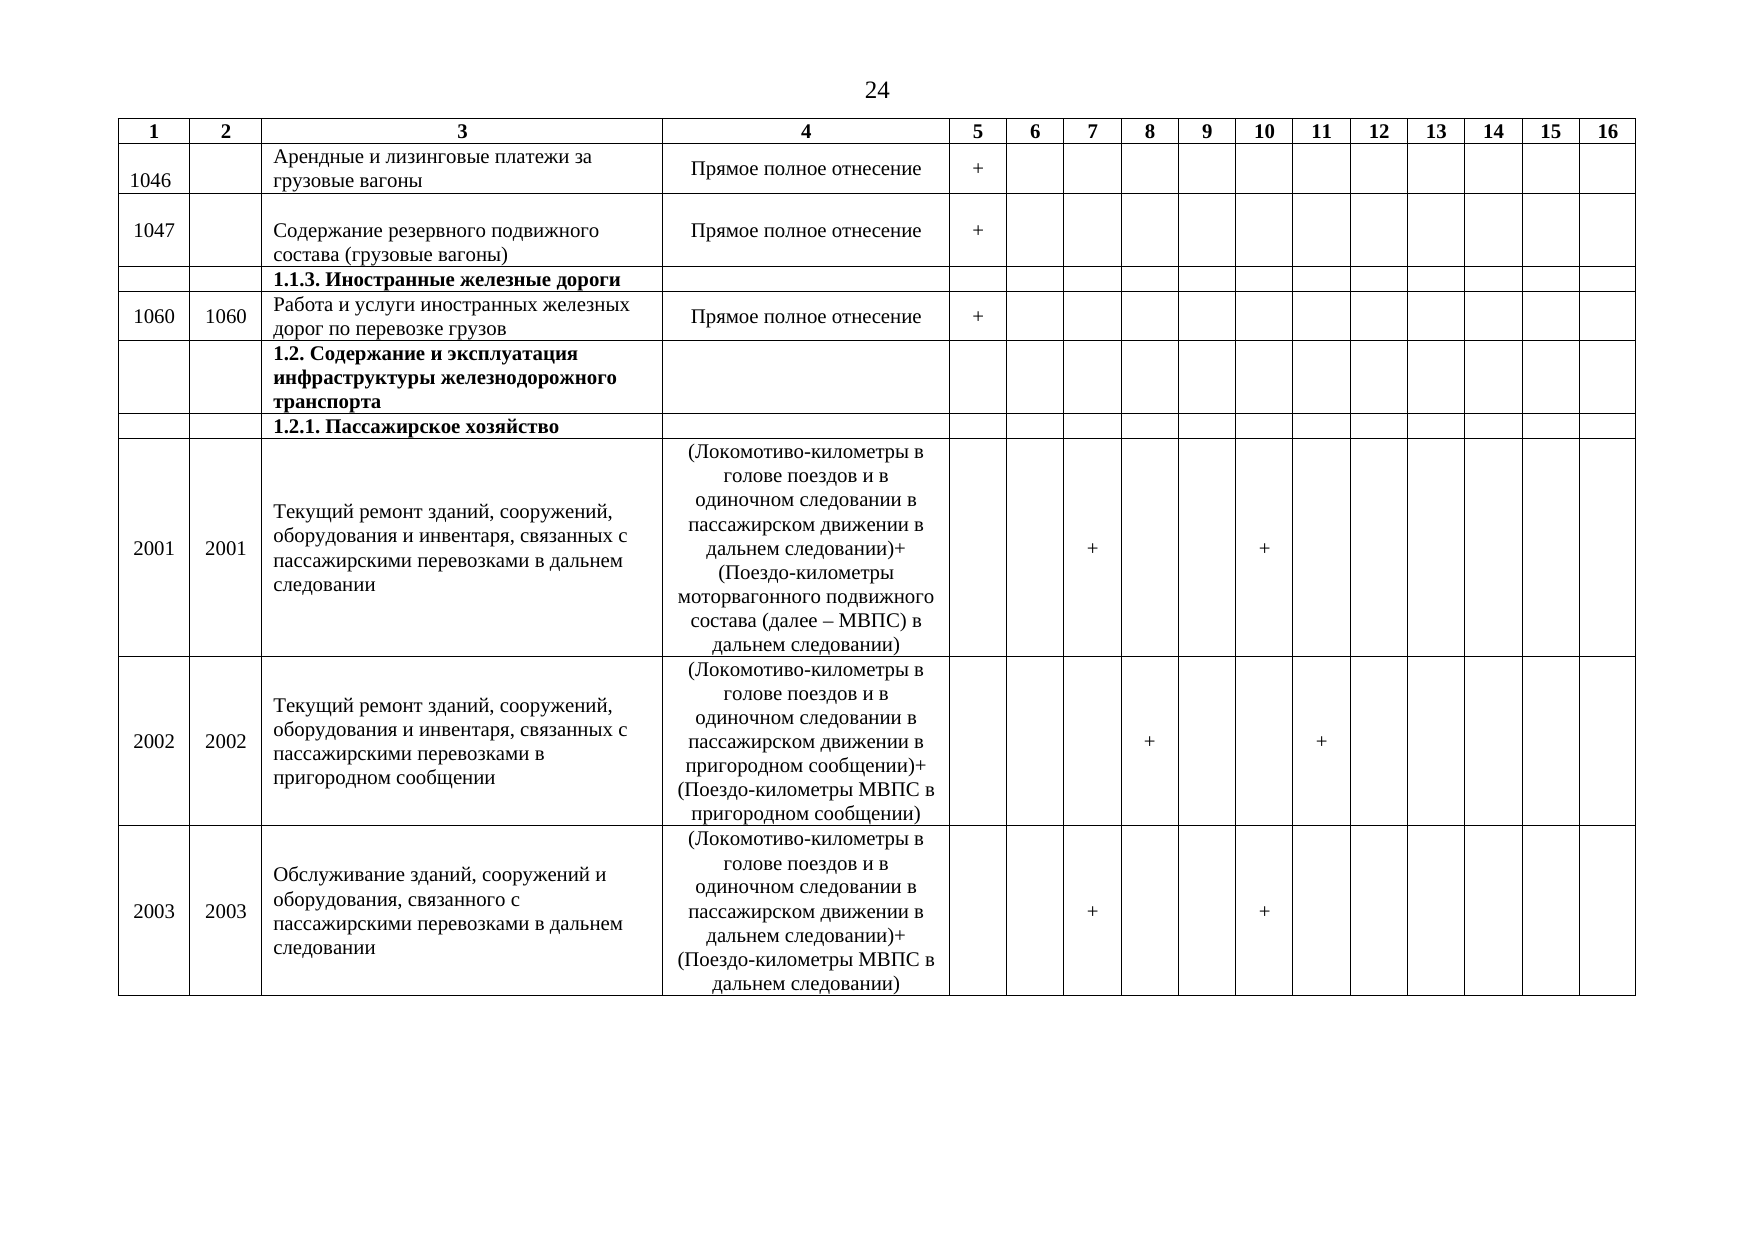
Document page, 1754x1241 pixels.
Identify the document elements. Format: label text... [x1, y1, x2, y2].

table_cell Работа и услуги иностранных железных дорог по перевозке грузов [262, 292, 662, 340]
table_cell [1408, 439, 1464, 656]
table_header 2 [190, 119, 261, 143]
table_cell + [950, 292, 1006, 340]
table_cell [1465, 341, 1522, 413]
table_cell [1007, 267, 1063, 291]
table_cell (Локомотиво-километры в голове поездов и в одиночном следовании в пассажирском движении в пригородном сообщении)+(Поездо-километры МВПС в пригородном сообщении) [663, 657, 949, 825]
table_cell [1236, 657, 1292, 825]
table_cell [1179, 292, 1235, 340]
table_cell + [950, 194, 1006, 266]
table_cell [1064, 414, 1121, 438]
table_cell [1351, 439, 1407, 656]
table_cell [1351, 414, 1407, 438]
table_cell [1064, 292, 1121, 340]
table_header 8 [1122, 119, 1178, 143]
table_cell [1179, 657, 1235, 825]
table_cell [190, 194, 261, 266]
table_cell [663, 267, 949, 291]
table_cell [1293, 292, 1350, 340]
table_cell [1236, 267, 1292, 291]
table_cell [1465, 439, 1522, 656]
table_cell [1064, 267, 1121, 291]
table_cell (Локомотиво-километры в голове поездов и в одиночном следовании в пассажирском движении в дальнем следовании)+(Поездо-километры МВПС в дальнем следовании) [663, 826, 949, 995]
table_header 11 [1293, 119, 1350, 143]
table_cell [1007, 194, 1063, 266]
table_cell [190, 267, 261, 291]
table_header 5 [950, 119, 1006, 143]
table_cell [950, 267, 1006, 291]
table_header 1 [119, 119, 189, 143]
table_cell Содержание резервного подвижного состава (грузовые вагоны) [262, 194, 662, 266]
table_cell [1408, 826, 1464, 995]
table_cell [1064, 194, 1121, 266]
table_cell [950, 414, 1006, 438]
table_cell + [1122, 657, 1178, 825]
table_cell [1408, 657, 1464, 825]
table_cell 2003 [119, 826, 189, 995]
table_cell [1064, 657, 1121, 825]
table_header 13 [1408, 119, 1464, 143]
table_header 6 [1007, 119, 1063, 143]
table_cell 2001 [119, 439, 189, 656]
table_cell [1465, 267, 1522, 291]
table_header 10 [1236, 119, 1292, 143]
table_cell [1351, 341, 1407, 413]
table_cell 1.2.1. Пассажирское хозяйство [262, 414, 662, 438]
table_cell [1580, 292, 1635, 340]
table_cell [1122, 341, 1178, 413]
table_cell [1007, 144, 1063, 192]
table_cell [1580, 194, 1635, 266]
table_cell [1179, 267, 1235, 291]
table_cell [190, 341, 261, 413]
table_cell [1122, 826, 1178, 995]
table_cell [119, 414, 189, 438]
table_cell + [950, 144, 1006, 192]
table_cell + [1064, 439, 1121, 656]
table_header 3 [262, 119, 662, 143]
table_cell [1580, 657, 1635, 825]
table_cell Обслуживание зданий, сооружений и оборудования, связанного с пассажирскими перевозками в дальнем следовании [262, 826, 662, 995]
table_cell [1122, 414, 1178, 438]
table_cell [1465, 414, 1522, 438]
table_header 16 [1580, 119, 1635, 143]
table_cell [1122, 292, 1178, 340]
table_cell [1523, 414, 1579, 438]
table_cell [1523, 341, 1579, 413]
table_cell Текущий ремонт зданий, сооружений, оборудования и инвентаря, связанных с пассажирскими перевозками в дальнем следовании [262, 439, 662, 656]
table_cell Прямое полное отнесение [663, 194, 949, 266]
table_cell 1060 [190, 292, 261, 340]
table_cell [119, 341, 189, 413]
table_cell [1007, 657, 1063, 825]
table_cell [1523, 439, 1579, 656]
table_cell [1580, 144, 1635, 192]
table_cell [1523, 657, 1579, 825]
table_cell [1007, 341, 1063, 413]
table_cell Прямое полное отнесение [663, 292, 949, 340]
table_cell [1523, 144, 1579, 192]
table_cell 1046 [119, 144, 189, 192]
table_cell [119, 267, 189, 291]
table_cell [1408, 414, 1464, 438]
table_cell [1122, 194, 1178, 266]
table_cell [1351, 144, 1407, 192]
table_cell [1236, 341, 1292, 413]
table_cell Прямое полное отнесение [663, 144, 949, 192]
table_cell + [1236, 439, 1292, 656]
table_cell + [1064, 826, 1121, 995]
table_cell [1064, 144, 1121, 192]
table_cell [190, 144, 261, 192]
table_cell Текущий ремонт зданий, сооружений, оборудования и инвентаря, связанных с пассажирскими перевозками в пригородном сообщении [262, 657, 662, 825]
table_cell [1351, 267, 1407, 291]
table_cell [1122, 267, 1178, 291]
table_cell 1060 [119, 292, 189, 340]
table_cell 2002 [119, 657, 189, 825]
table_cell [1293, 267, 1350, 291]
table_cell [190, 414, 261, 438]
table_cell 2002 [190, 657, 261, 825]
table_cell [1580, 341, 1635, 413]
table_cell [1007, 439, 1063, 656]
table_cell [1408, 267, 1464, 291]
table_cell [1179, 144, 1235, 192]
table_cell [1122, 144, 1178, 192]
table_cell + [1236, 826, 1292, 995]
table_cell [1465, 292, 1522, 340]
table_cell [1523, 267, 1579, 291]
table_cell [950, 341, 1006, 413]
table_cell [1179, 341, 1235, 413]
table_cell [1293, 826, 1350, 995]
table_cell [1351, 194, 1407, 266]
table_cell [1293, 341, 1350, 413]
table_cell [1007, 414, 1063, 438]
table_cell [1465, 144, 1522, 192]
table_header 7 [1064, 119, 1121, 143]
table_cell [1465, 194, 1522, 266]
table_header 15 [1523, 119, 1579, 143]
table_cell [950, 657, 1006, 825]
table_cell [1293, 194, 1350, 266]
table_cell [1236, 414, 1292, 438]
table_cell Арендные и лизинговые платежи за грузовые вагоны [262, 144, 662, 192]
table_cell [1580, 439, 1635, 656]
table_cell [1351, 826, 1407, 995]
table_cell [1236, 144, 1292, 192]
table_cell [1179, 439, 1235, 656]
table_header 12 [1351, 119, 1407, 143]
table_cell + [1293, 657, 1350, 825]
table_cell [1293, 144, 1350, 192]
table_cell [1179, 826, 1235, 995]
table_cell [1465, 657, 1522, 825]
table_cell 2003 [190, 826, 261, 995]
table_cell [1179, 194, 1235, 266]
table_cell [1408, 194, 1464, 266]
table_cell [1465, 826, 1522, 995]
table_cell [1293, 439, 1350, 656]
table_cell [1523, 194, 1579, 266]
table_cell [1408, 292, 1464, 340]
table_cell [1064, 341, 1121, 413]
table_cell [1523, 826, 1579, 995]
table_cell [950, 826, 1006, 995]
table_cell [1580, 267, 1635, 291]
table_cell [1351, 657, 1407, 825]
table_cell [1580, 414, 1635, 438]
table_cell [1007, 826, 1063, 995]
table_cell 1.1.3. Иностранные железные дороги [262, 267, 662, 291]
table_cell [1408, 341, 1464, 413]
table_cell [1523, 292, 1579, 340]
table_cell [663, 341, 949, 413]
table_cell (Локомотиво-километры в голове поездов и в одиночном следовании в пассажирском движении в дальнем следовании)+(Поездо-километры моторвагонного подвижного состава (далее – МВПС) в дальнем следовании) [663, 439, 949, 656]
table_cell [663, 414, 949, 438]
table_cell [1293, 414, 1350, 438]
table_header 14 [1465, 119, 1522, 143]
table_header 4 [663, 119, 949, 143]
table_cell 1.2. Содержание и эксплуатация инфраструктуры железнодорожного транспорта [262, 341, 662, 413]
table_cell [1580, 826, 1635, 995]
table_cell [1122, 439, 1178, 656]
table_cell [1351, 292, 1407, 340]
table_cell [1408, 144, 1464, 192]
table_cell [950, 439, 1006, 656]
table_cell [1007, 292, 1063, 340]
table_cell [1236, 194, 1292, 266]
table_cell 1047 [119, 194, 189, 266]
table_header 9 [1179, 119, 1235, 143]
table_cell [1179, 414, 1235, 438]
table_cell 2001 [190, 439, 261, 656]
table_cell [1236, 292, 1292, 340]
